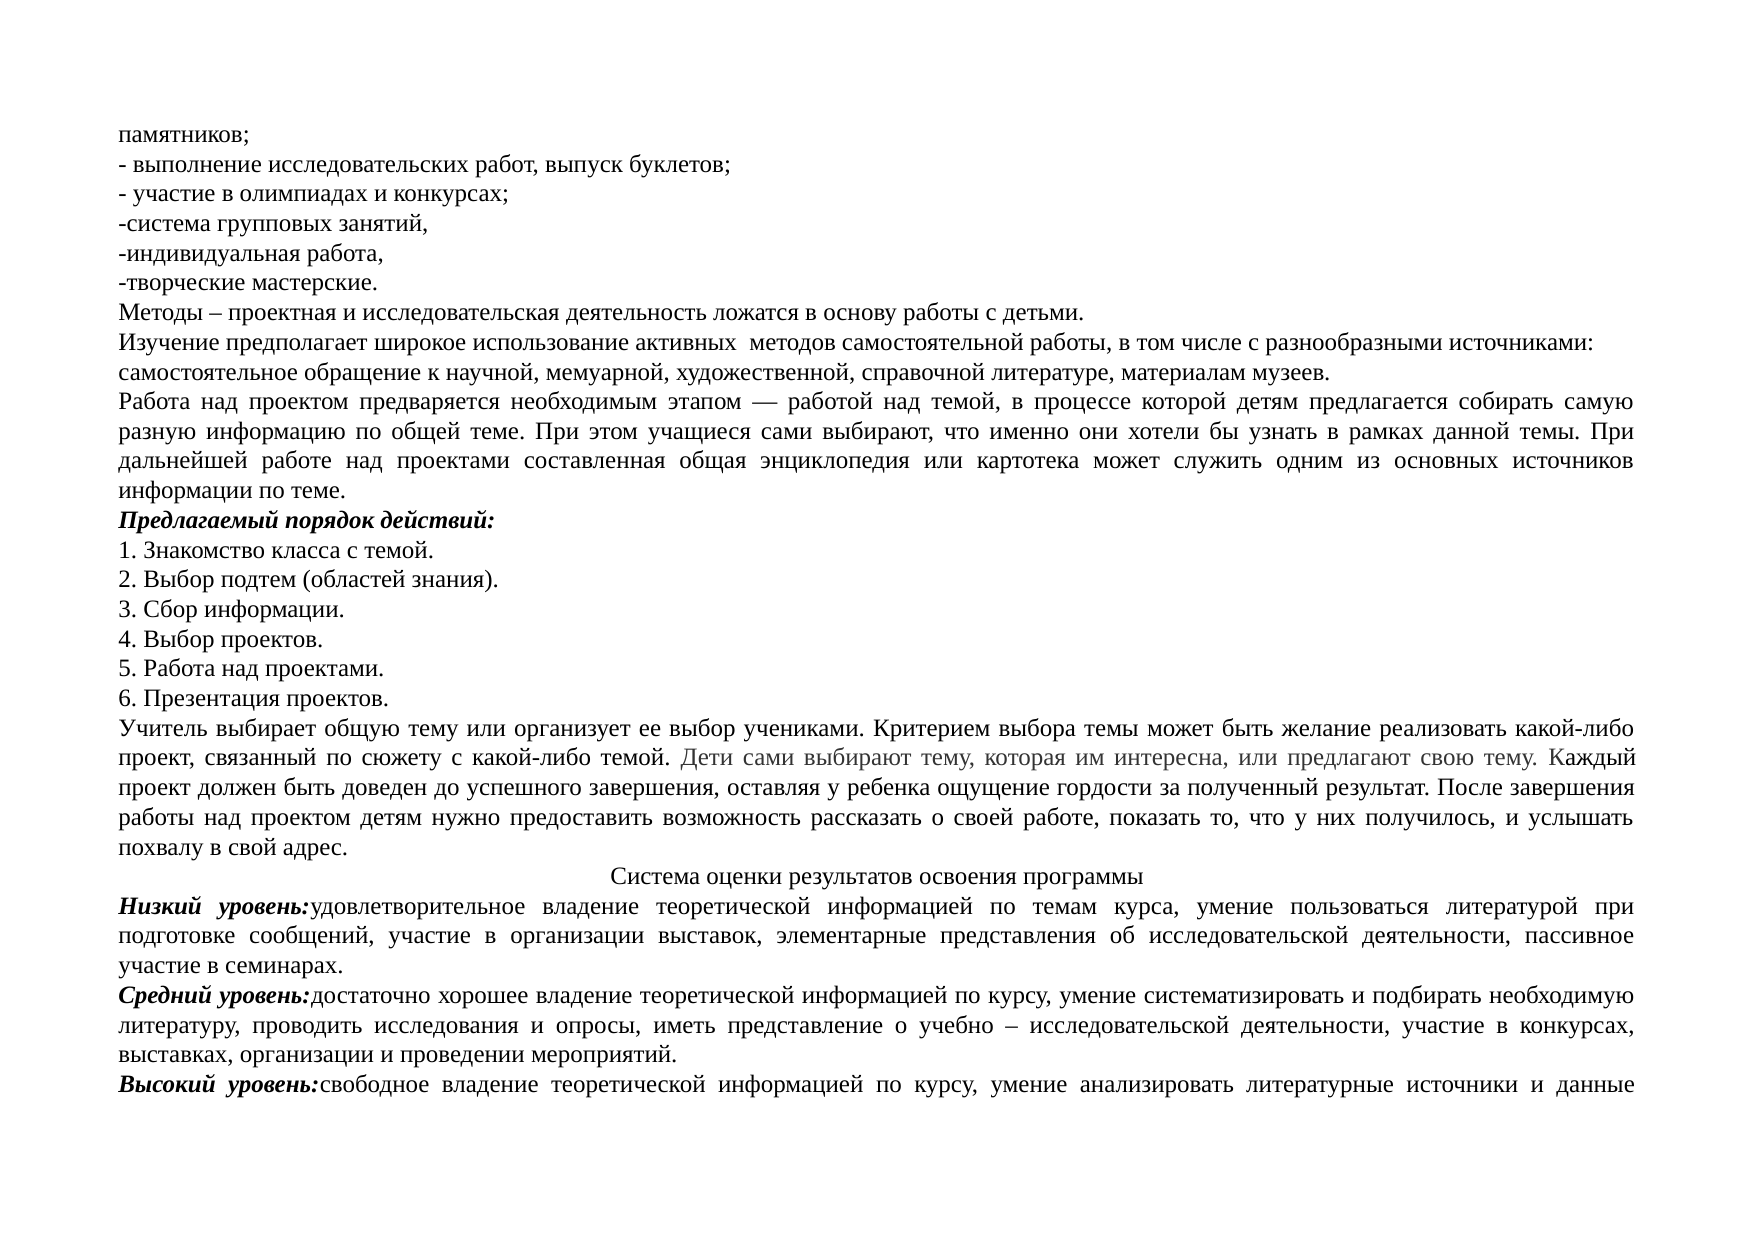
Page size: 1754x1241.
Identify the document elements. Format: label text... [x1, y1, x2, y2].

text Система оценки результатов освоения программы [118, 860, 1636, 890]
text Предлагаемый порядок действий: [118, 504, 1636, 534]
text Низкий уровень:удовлетворительное владение теоретической информацией по темам курса, умение пользоваться литературой при подготовке сообщений, участие в организации выставок, элементарные представления об исследовательской деятельности, пассивное участие в семинарах. [118, 890, 1636, 979]
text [118, 1068, 1636, 1098]
text 4. Выбор проектов. [118, 623, 1636, 652]
text 3. Сбор информации. [118, 593, 1636, 623]
text 6. Презентация проектов. [118, 682, 1636, 712]
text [118, 118, 1636, 207]
text Средний уровень:достаточно хорошее владение теоретической информацией по курсу, умение систематизировать и подбирать необходимую литературу, проводить исследования и опросы, иметь представление о учебно – исследовательской деятельности, участие в конкурсах, выставках, организации и проведении мероприятий. [118, 979, 1636, 1068]
text -система групповых занятий, [118, 207, 1636, 237]
text 2. Выбор подтем (областей знания). [118, 563, 1636, 593]
text -творческие мастерские. [118, 267, 1636, 296]
text Учитель выбирает общую тему или организует ее выбор учениками. Критерием выбора темы может быть желание реализовать какой-либо проект, связанный по сюжету с какой-либо темой. Дети сами выбирают тему, которая им интересна, или предлагают свою тему. Каждый проект должен быть доведен до успешного завершения, оставляя у ребенка ощущение гордости за полученный результат. После завершения работы над проектом детям нужно предоставить возможность рассказать о своей работе, показать то, что у них получилось, и услышать похвалу в свой адрес. [118, 712, 1636, 860]
text 5. Работа над проектами. [118, 652, 1636, 682]
text Методы – проектная и исследовательская деятельность ложатся в основу работы с детьми. [118, 296, 1636, 326]
text -индивидуальная работа, [118, 237, 1636, 267]
text 1. Знакомство класса с темой. [118, 534, 1636, 563]
text Изучение предполагает широкое использование активных методов самостоятельной работы, в том числе с разнообразными источниками: самостоятельное обращение к научной, мемуарной, художественной, справочной литературе, материалам музеев. [118, 326, 1636, 385]
text Работа над проектом предваряется необходимым этапом — работой над темой, в процессе которой детям предлагается собирать самую разную информацию по общей теме. При этом учащиеся сами выбирают, что именно они хотели бы узнать в рамках данной темы. При дальнейшей работе над проектами составленная общая энциклопедия или картотека может служить одним из основных источников информации по теме. [118, 385, 1636, 504]
